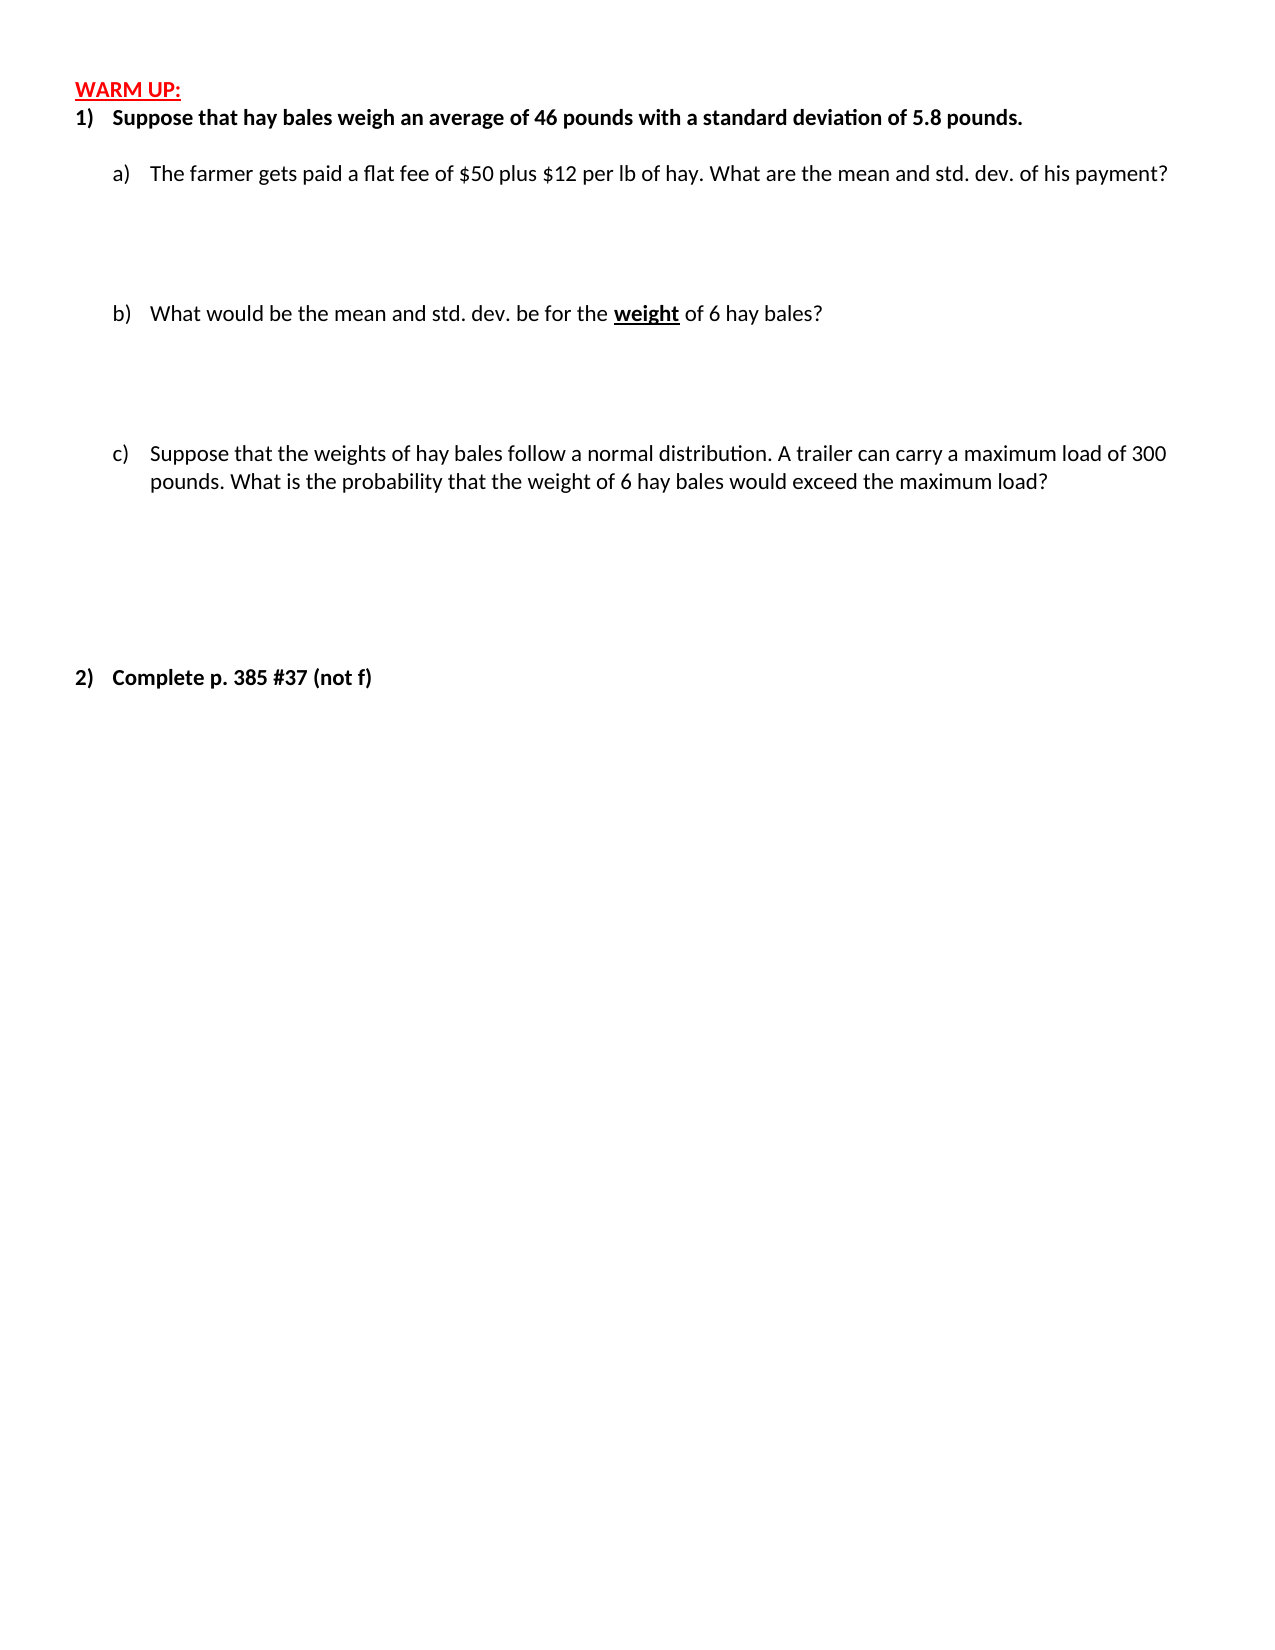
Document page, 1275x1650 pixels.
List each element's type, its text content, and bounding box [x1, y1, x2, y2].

text WARM UP: [75, 75, 1200, 103]
list What would be the mean and std. dev. be for the weight of 6 hay bales? [112, 299, 1200, 327]
list Suppose that hay bales weigh an average of 46 pounds with a standard deviation of 5.8 pounds. [75, 103, 1200, 131]
list Suppose that the weights of hay bales follow a normal distribution. A trailer can carry a maximum load of 300 pounds. What is the probability that the weight of 6 hay bales would exceed the maximum load? [112, 439, 1200, 495]
list Complete p. 385 #37 (not f) [75, 663, 1200, 691]
list The farmer gets paid a flat fee of $50 plus $12 per lb of hay. What are the mean and std. dev. of his payment? [112, 159, 1200, 187]
